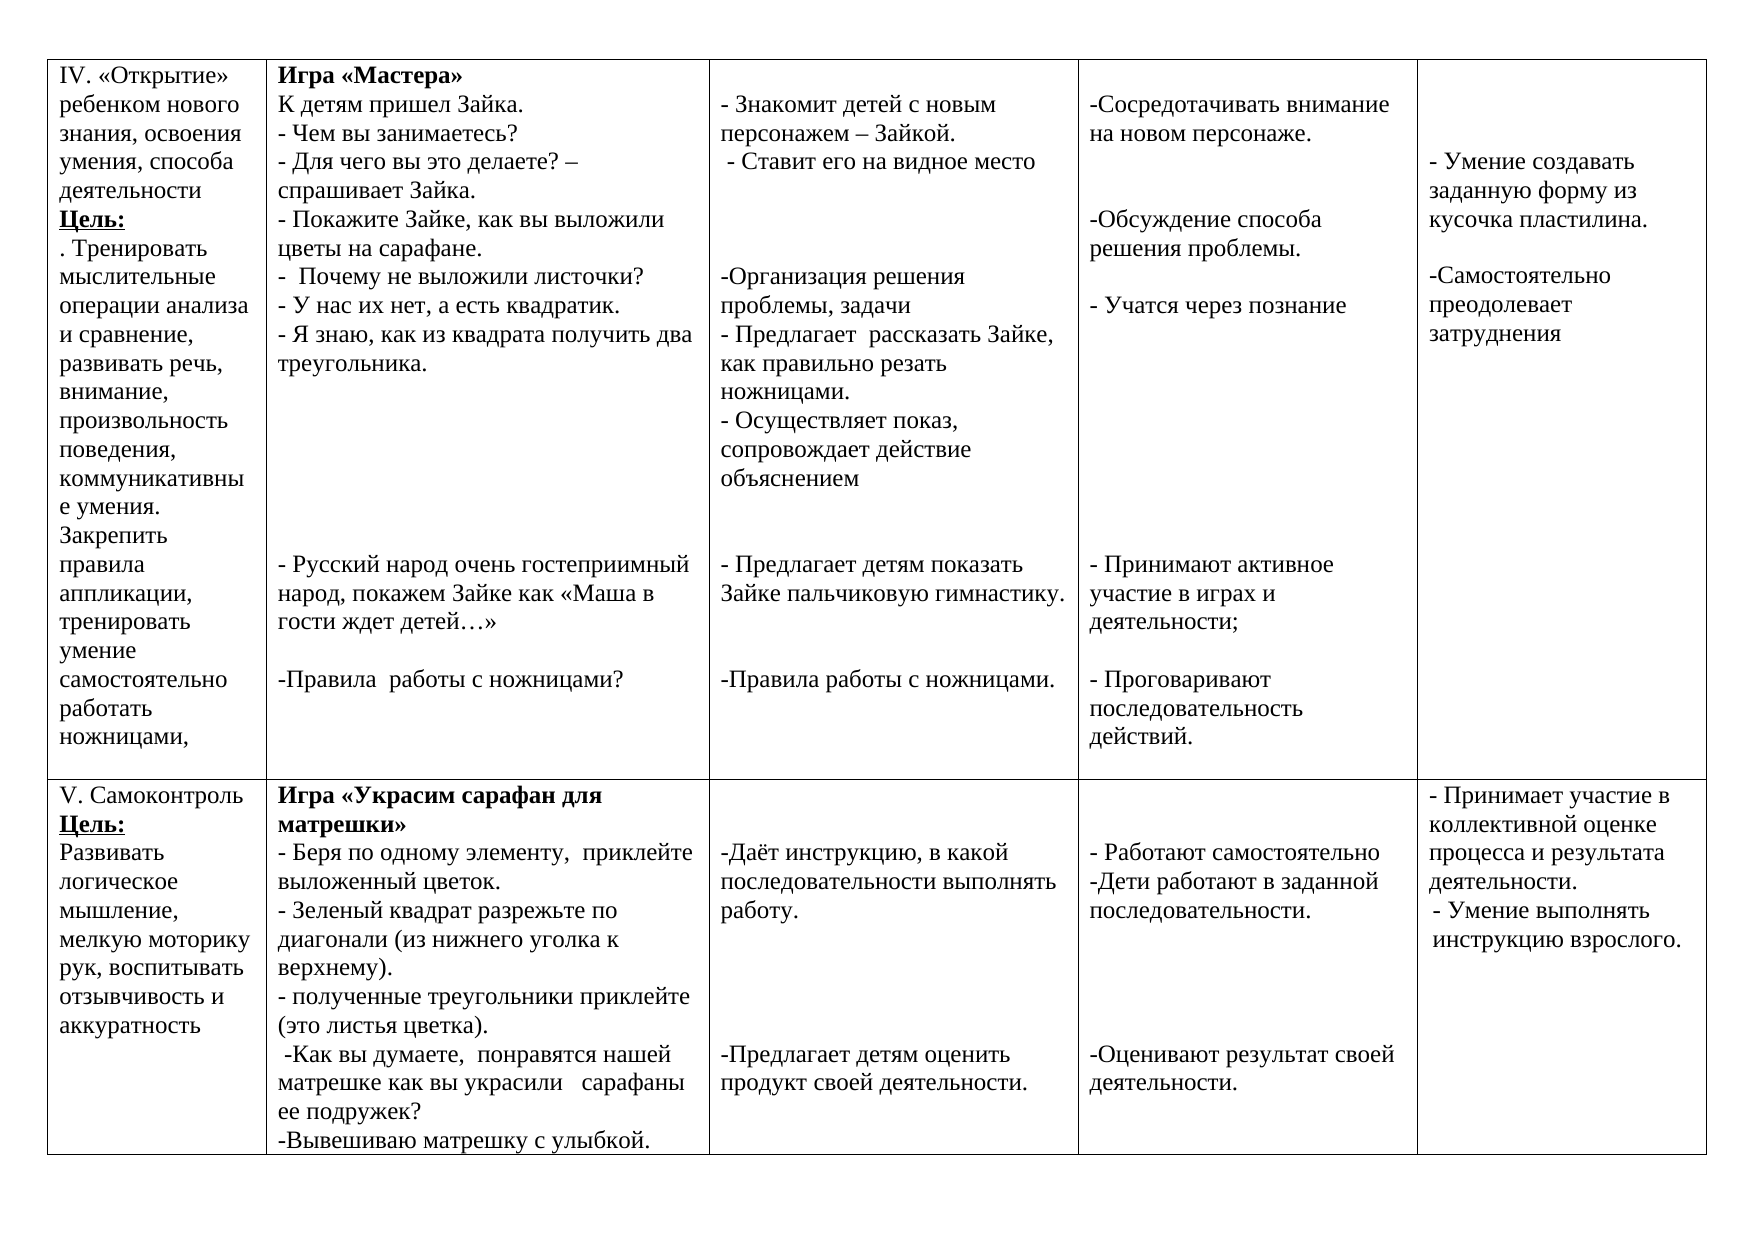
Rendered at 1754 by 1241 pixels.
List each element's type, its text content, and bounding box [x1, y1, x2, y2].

table_cell -Сосредотачивать внимание на новом персонаже. -Обсуждение способа решения проблемы. - Учатся через познание - Принимают активное участие в играх и деятельности; - Проговаривают последовательность действий. [1079, 60, 1417, 779]
table_cell - Умение создавать заданную форму из кусочка пластилина. -Самостоятельно преодолевает затруднения [1418, 60, 1706, 779]
table_cell Игра «Мастера» К детям пришел Зайка. - Чем вы занимаетесь? - Для чего вы это делаете? – спрашивает Зайка. - Покажите Зайке, как вы выложили цветы на сарафане. - Почему не выложили листочки? - У нас их нет, а есть квадратик. - Я знаю, как из квадрата получить два треугольника. - Русский народ очень гостеприимный народ, покажем Зайке как «Маша в гости ждет детей…» -Правила работы с ножницами? [267, 60, 709, 779]
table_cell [48, 780, 266, 1154]
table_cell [710, 780, 1078, 1154]
table_cell IV. «Открытие» ребенком нового знания, освоения умения, способа деятельности Цель: . Тренировать мыслительные операции анализа и сравнение, развивать речь, внимание, произвольность поведения, коммуникативные умения. Закрепить правила аппликации, тренировать умение самостоятельно работать ножницами, [48, 60, 266, 779]
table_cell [1418, 780, 1706, 1154]
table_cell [1079, 780, 1417, 1154]
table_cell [267, 780, 709, 1154]
table_cell - Знакомит детей с новым персонажем – Зайкой. - Ставит его на видное место -Организация решения проблемы, задачи - Предлагает рассказать Зайке, как правильно резать ножницами. - Осуществляет показ, сопровождает действие объяснением - Предлагает детям показать Зайке пальчиковую гимнастику. -Правила работы с ножницами. [710, 60, 1078, 779]
